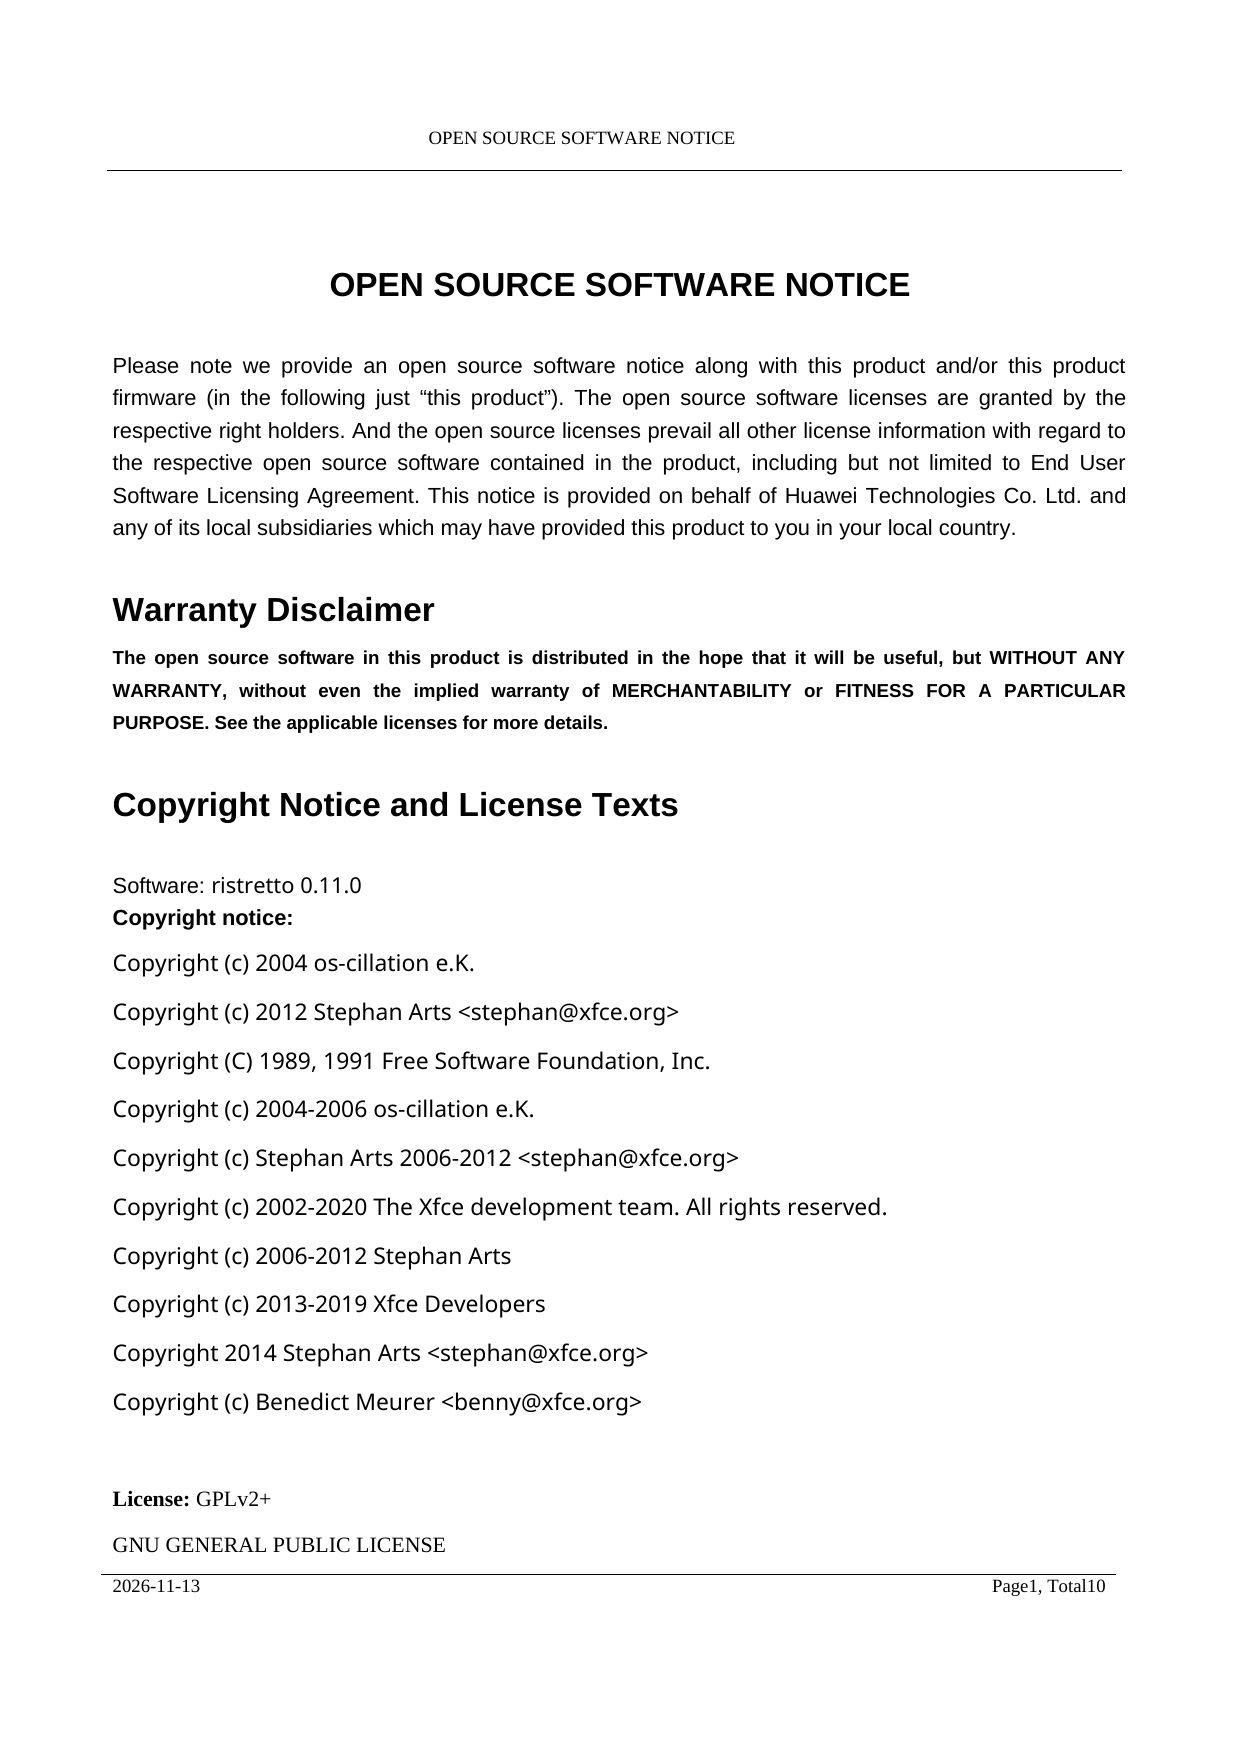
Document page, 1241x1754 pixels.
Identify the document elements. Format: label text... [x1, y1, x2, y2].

text License: GPLv2+ [112, 1483, 1128, 1515]
text Copyright (c) 2004 os-cillation e.K. Copyright (c) 2012 Stephan Arts <stephan@xfce.org> Copyright (C) 1989, 1991 Free Software Foundation, Inc. Copyright (c) 2004-2006 os-cillation e.K. Copyright (c) Stephan Arts 2006-2012 <stephan@xfce.org> Copyright (c) 2002-2020 The Xfce development team. All rights reserved. Copyright (c) 2006-2012 Stephan Arts Copyright (c) 2013-2019 Xfce Developers Copyright 2014 Stephan Arts <stephan@xfce.org> Copyright (c) Benedict Meurer <benny@xfce.org> [112, 947, 1128, 1467]
text Copyright Notice and License Texts [112, 771, 1128, 836]
text OPEN SOURCE SOFTWARE NOTICE [112, 251, 1128, 316]
text The open source software in this product is distributed in the hope that it will be useful, but WITHOUT ANY WARRANTY, without even the implied warranty of MERCHANTABILITY or FITNESS FOR A PARTICULAR PURPOSE. See the applicable licenses for more details. [112, 641, 1128, 739]
text Copyright notice: [112, 901, 1128, 934]
text Software: ristretto 0.11.0 [112, 869, 1128, 901]
text Please note we provide an open source software notice along with this product and/or this product firmware (in the following just “this product”). The open source software licenses are granted by the respective right holders. And the open source licenses prevail all other license information with regard to the respective open source software contained in the product, including but not limited to End User Software Licensing Agreement. This notice is provided on behalf of Huawei Technologies Co. Ltd. and any of its local subsidiaries which may have provided this product to you in your local country. [112, 349, 1128, 544]
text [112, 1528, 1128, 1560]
text Warranty Disclaimer [112, 576, 1128, 641]
